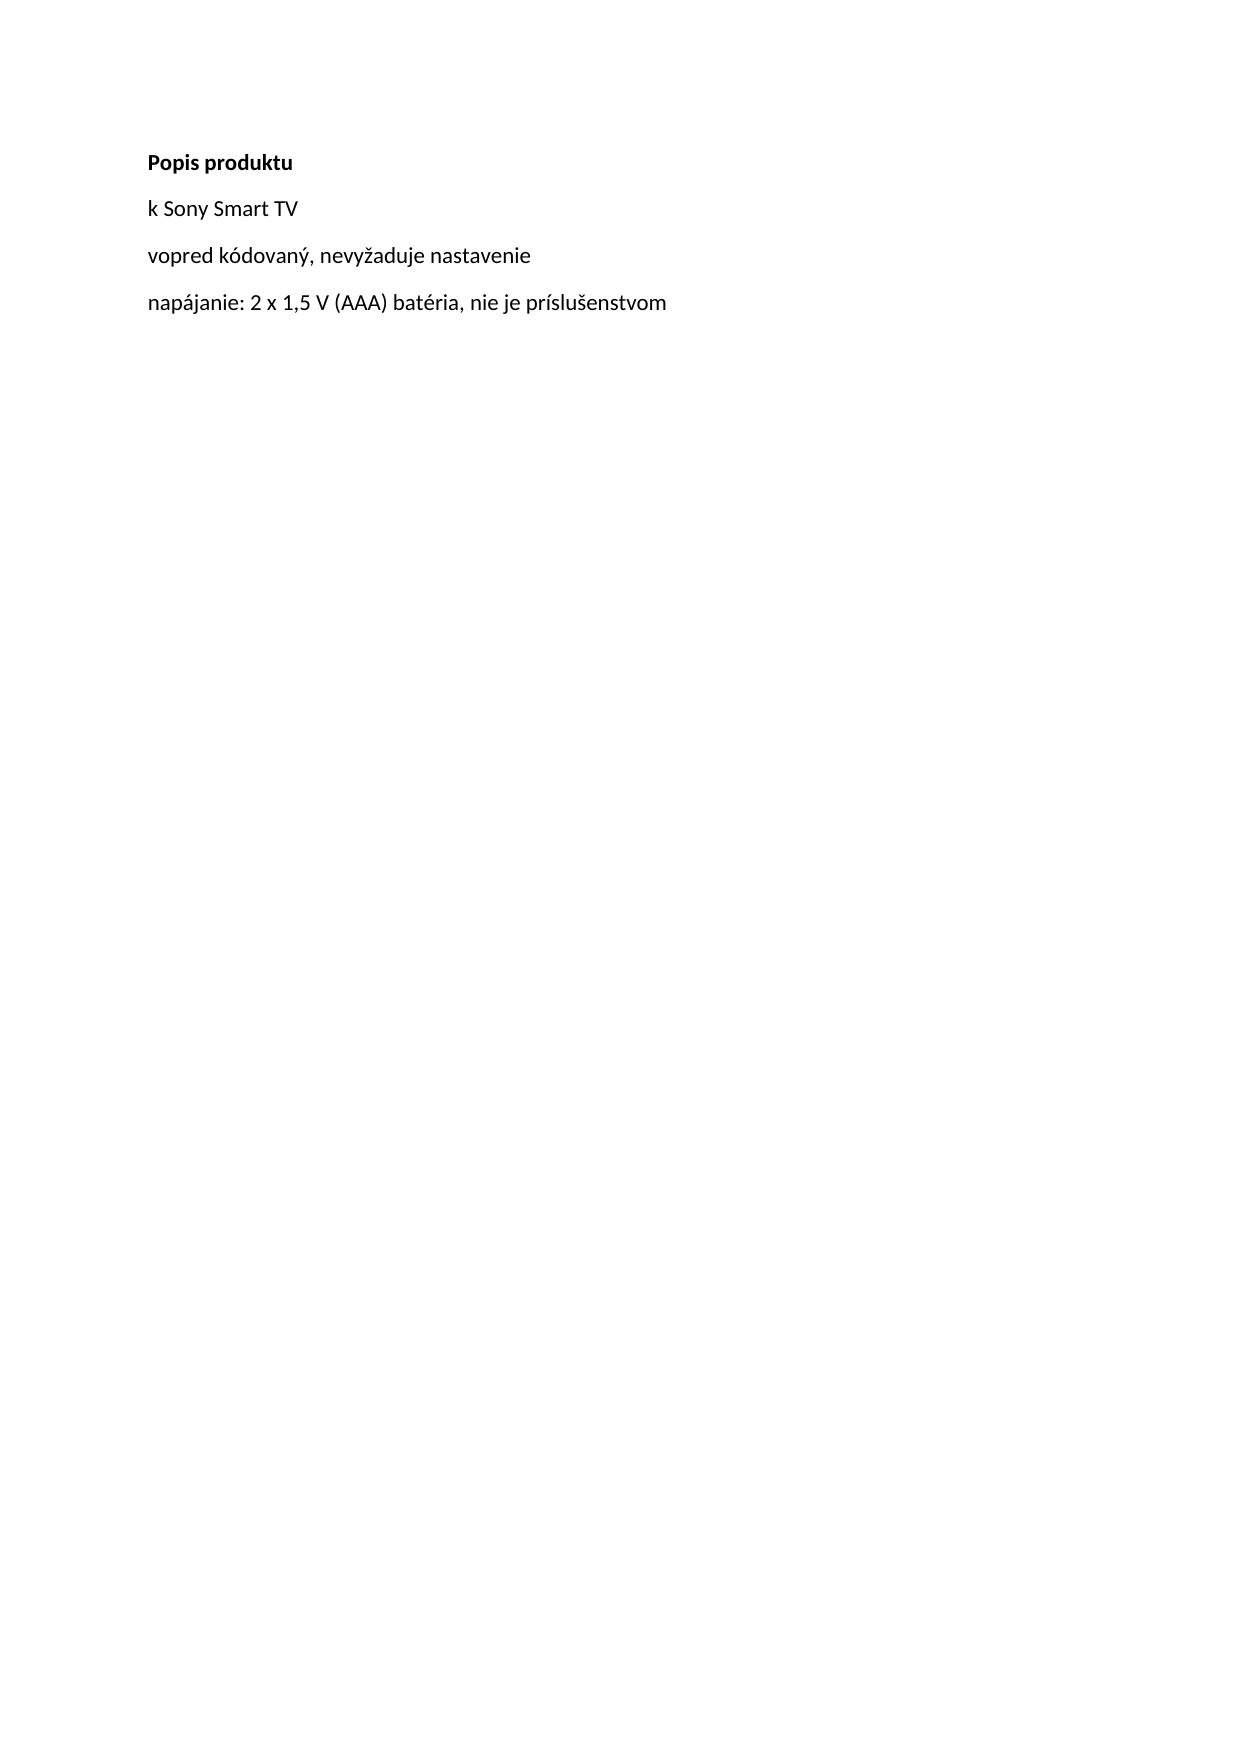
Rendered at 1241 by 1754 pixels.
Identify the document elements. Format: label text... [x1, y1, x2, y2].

text vopred kódovaný, nevyžaduje nastavenie [148, 241, 1093, 269]
text Popis produktu [148, 148, 1093, 176]
text napájanie: 2 x 1,5 V (AAA) batéria, nie je príslušenstvom [148, 288, 1093, 316]
text k Sony Smart TV [148, 194, 1093, 222]
